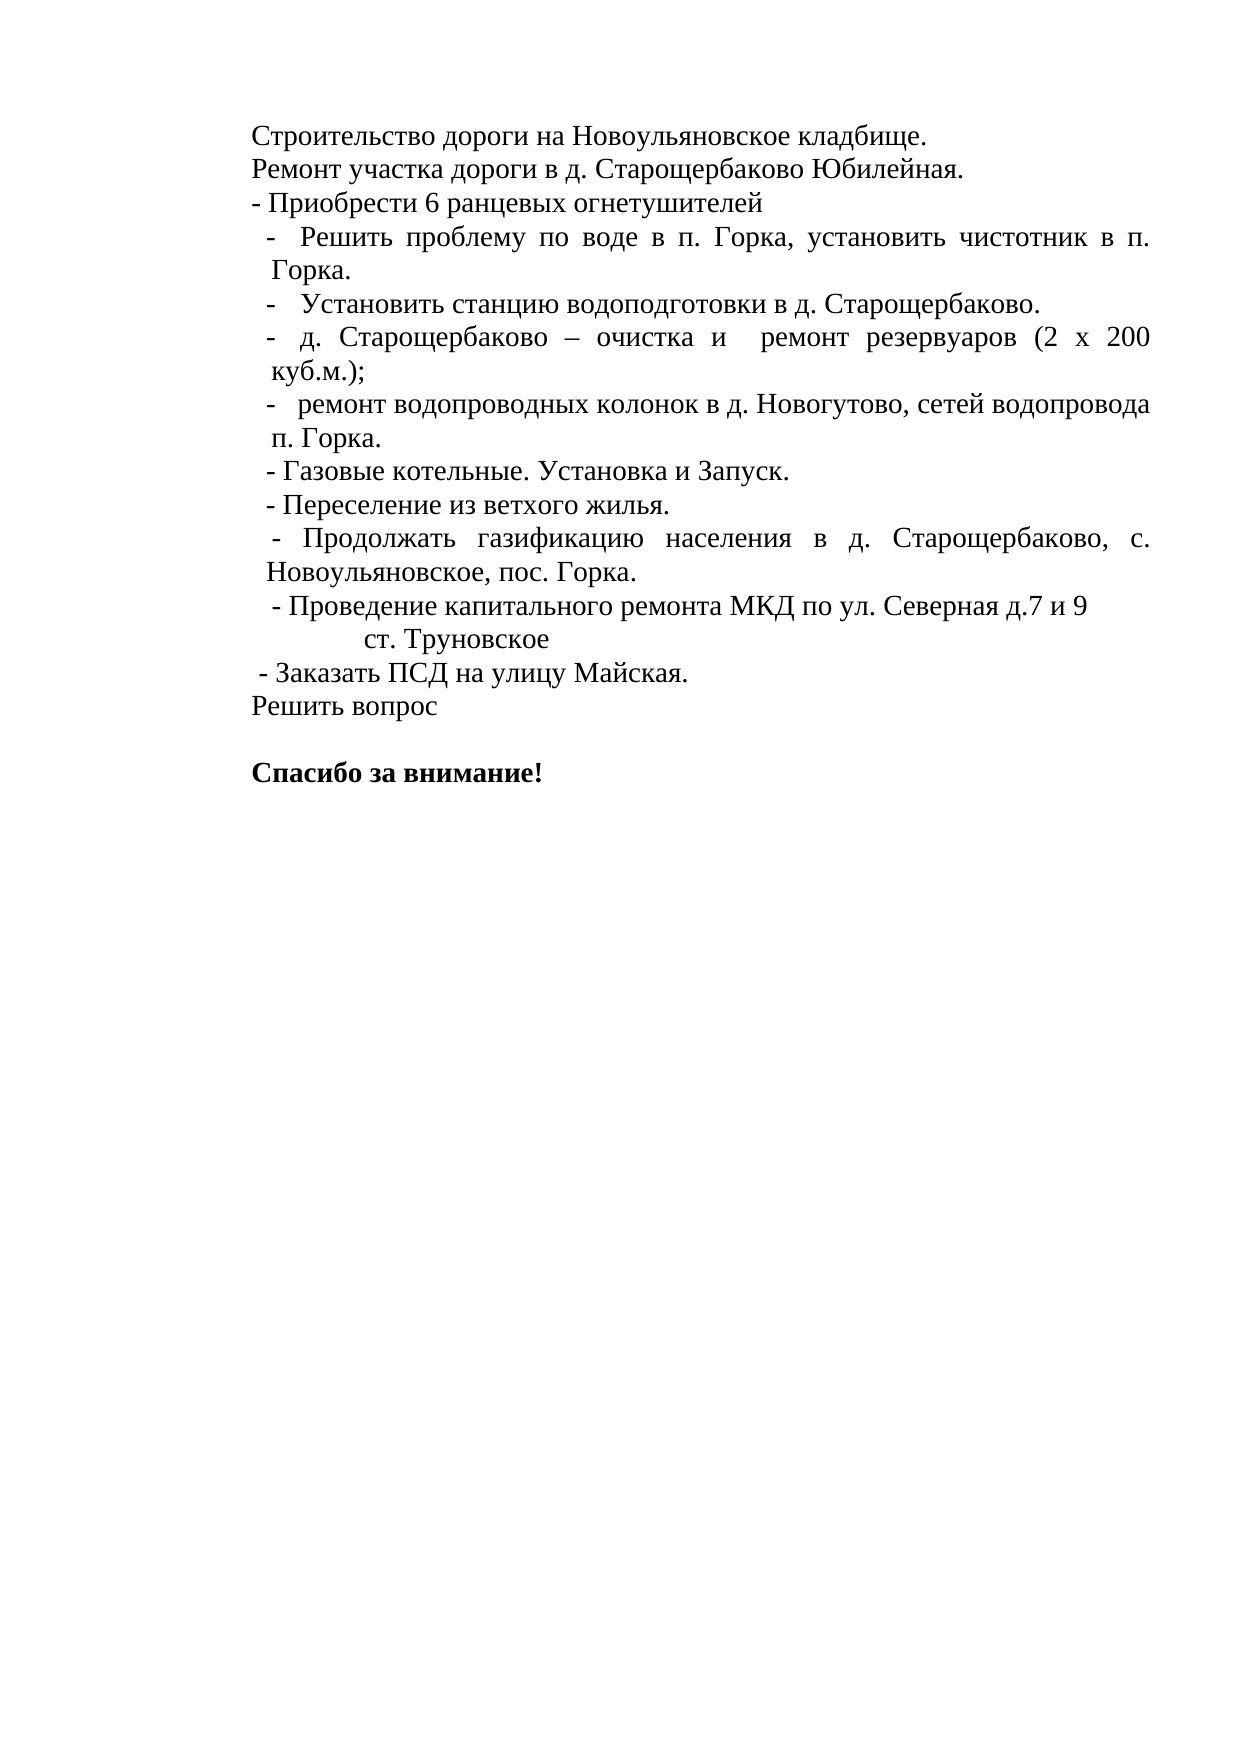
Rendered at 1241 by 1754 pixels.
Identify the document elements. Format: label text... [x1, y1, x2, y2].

text - ремонт водопроводных колонок в д. Новогутово, сетей водопровода п. Горка. [266, 386, 1152, 453]
text - Газовые котельные. Установка и Запуск. [266, 453, 1152, 487]
text Решить вопрос [177, 688, 1152, 722]
text Ремонт участка дороги в д. Старощербаково Юбилейная. [177, 152, 1152, 185]
list Решить проблему по воде в п. Горка, установить чистотник в п. Горка. [266, 219, 1152, 286]
text Спасибо за внимание! [177, 755, 1152, 789]
text ст. Труновское [290, 621, 1152, 655]
list д. Старощербаково – очистка и ремонт резервуаров (2 х 200 куб.м.); [266, 319, 1152, 386]
text - Приобрести 6 ранцевых огнетушителей [177, 185, 1152, 219]
list Установить станцию водоподготовки в д. Старощербаково. [266, 286, 1152, 319]
text Строительство дороги на Новоульяновское кладбище. [177, 118, 1152, 152]
text - Проведение капитального ремонта МКД по ул. Северная д.7 и 9 [266, 588, 1152, 621]
text - Заказать ПСД на улицу Майская. [251, 655, 1152, 688]
text - Продолжать газификацию населения в д. Старощербаково, с. Новоульяновское, пос. Горка. [266, 521, 1152, 588]
text - Переселение из ветхого жилья. [251, 487, 1152, 521]
